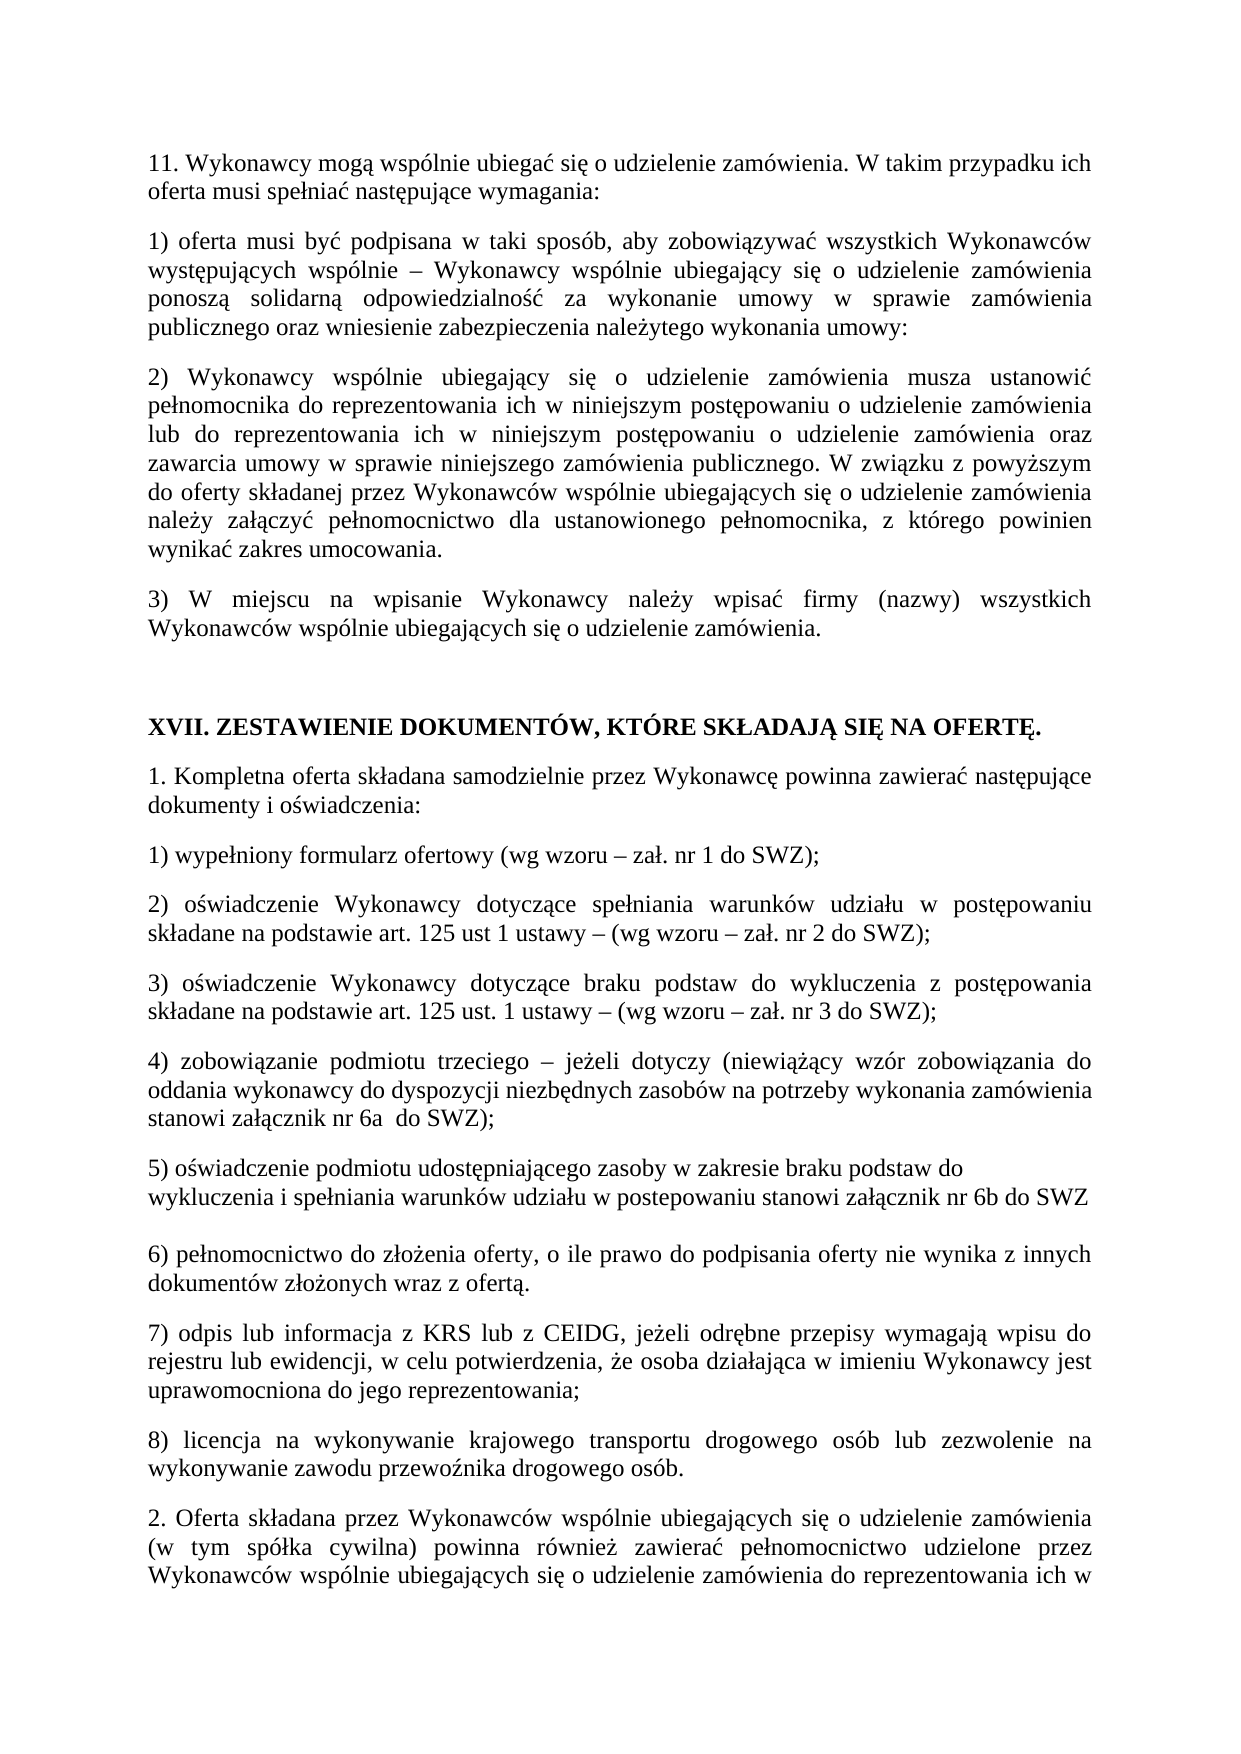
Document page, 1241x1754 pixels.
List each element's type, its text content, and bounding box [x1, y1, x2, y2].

text 7) odpis lub informacja z KRS lub z CEIDG, jeżeli odrębne przepisy wymagają wpisu do rejestru lub ewidencji, w celu potwierdzenia, że osoba działająca w imieniu Wykonawcy jest uprawomocniona do jego reprezentowania; [148, 1318, 1093, 1404]
text 1) oferta musi być podpisana w taki sposób, aby zobowiązywać wszystkich Wykonawców występujących wspólnie – Wykonawcy wspólnie ubiegający się o udzielenie zamówienia ponoszą solidarną odpowiedzialność za wykonanie umowy w sprawie zamówienia publicznego oraz wniesienie zabezpieczenia należytego wykonania umowy: [148, 226, 1093, 341]
text 11. Wykonawcy mogą wspólnie ubiegać się o udzielenie zamówienia. W takim przypadku ich oferta musi spełniać następujące wymagania: [148, 148, 1093, 205]
text 1) wypełniony formularz ofertowy (wg wzoru – zał. nr 1 do SWZ); [148, 840, 1093, 868]
text 3) oświadczenie Wykonawcy dotyczące braku podstaw do wykluczenia z postępowania składane na podstawie art. 125 ust. 1 ustawy – (wg wzoru – zał. nr 3 do SWZ); [148, 968, 1093, 1025]
text 4) zobowiązanie podmiotu trzeciego – jeżeli dotyczy (niewiążący wzór zobowiązania do oddania wykonawcy do dyspozycji niezbędnych zasobów na potrzeby wykonania zamówienia stanowi załącznik nr 6a do SWZ); [148, 1046, 1093, 1132]
text 6) pełnomocnictwo do złożenia oferty, o ile prawo do podpisania oferty nie wynika z innych dokumentów złożonych wraz z ofertą. [148, 1239, 1093, 1297]
text 3) W miejscu na wpisanie Wykonawcy należy wpisać firmy (nazwy) wszystkich Wykonawców wspólnie ubiegających się o udzielenie zamówienia. [148, 584, 1093, 641]
text 2) Wykonawcy wspólnie ubiegający się o udzielenie zamówienia musza ustanowić pełnomocnika do reprezentowania ich w niniejszym postępowaniu o udzielenie zamówienia lub do reprezentowania ich w niniejszym postępowaniu o udzielenie zamówienia oraz zawarcia umowy w sprawie niniejszego zamówienia publicznego. W związku z powyższym do oferty składanej przez Wykonawców wspólnie ubiegających się o udzielenie zamówienia należy załączyć pełnomocnictwo dla ustanowionego pełnomocnika, z którego powinien wynikać zakres umocowania. [148, 362, 1093, 563]
text 5) oświadczenie podmiotu udostępniającego zasoby w zakresie braku podstaw do wykluczenia i spełniania warunków udziału w postepowaniu stanowi załącznik nr 6b do SWZ [148, 1153, 1093, 1211]
text XVII. ZESTAWIENIE DOKUMENTÓW, KTÓRE SKŁADAJĄ SIĘ NA OFERTĘ. [148, 712, 1093, 741]
text 8) licencja na wykonywanie krajowego transportu drogowego osób lub zezwolenie na wykonywanie zawodu przewoźnika drogowego osób. [148, 1425, 1093, 1482]
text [148, 1503, 1093, 1589]
text 1. Kompletna oferta składana samodzielnie przez Wykonawcę powinna zawierać następujące dokumenty i oświadczenia: [148, 761, 1093, 819]
text 2) oświadczenie Wykonawcy dotyczące spełniania warunków udziału w postępowaniu składane na podstawie art. 125 ust 1 ustawy – (wg wzoru – zał. nr 2 do SWZ); [148, 889, 1093, 947]
